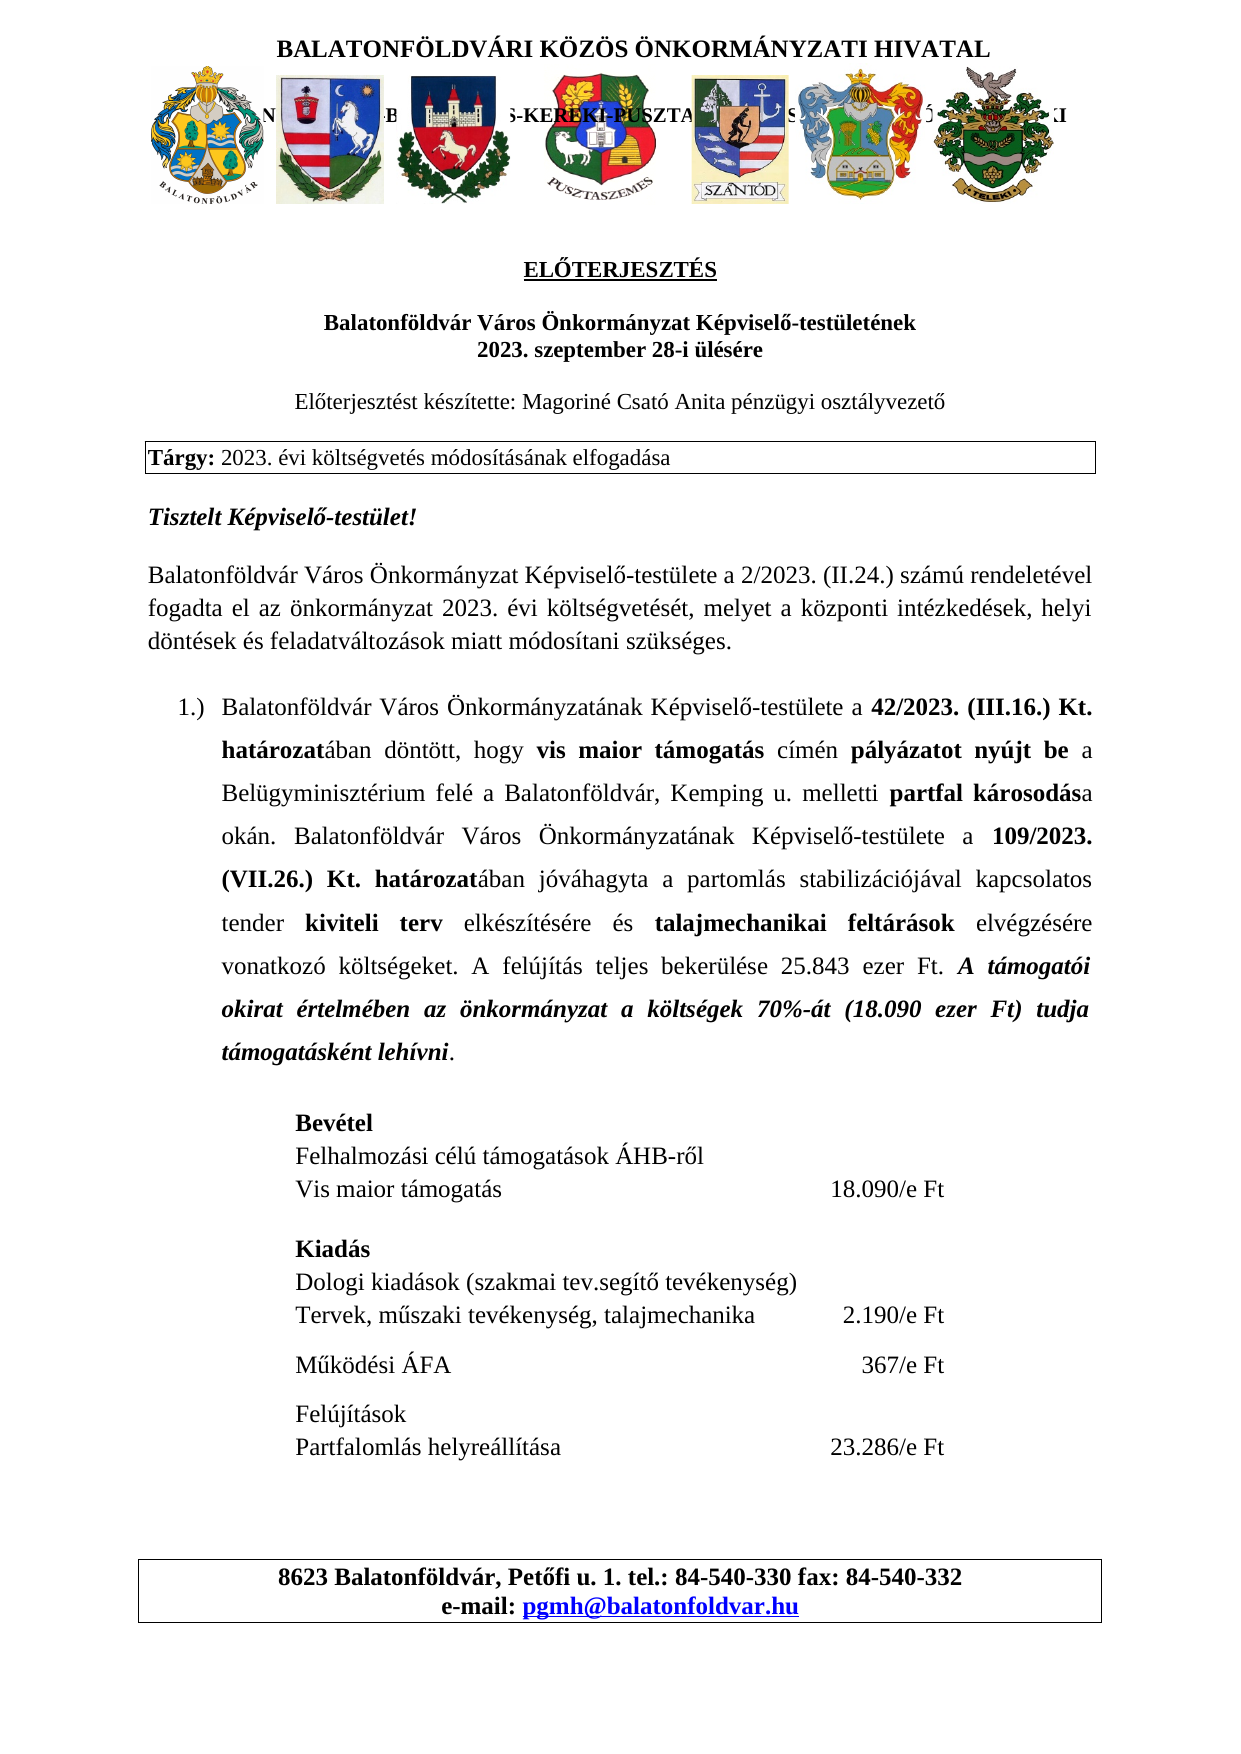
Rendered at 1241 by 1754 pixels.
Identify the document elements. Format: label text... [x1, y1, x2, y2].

list Működési ÁFA 367/e Ft [295, 1350, 945, 1379]
list Dologi kiadások (szakmai tev.segítő tevékenység) [295, 1267, 945, 1296]
list Vis maior támogatás 18.090/e Ft [295, 1174, 945, 1202]
list Felhalmozási célú támogatások ÁHB-ről [295, 1141, 945, 1169]
picture [276, 75, 384, 204]
list Felújítások [295, 1399, 945, 1428]
text Tisztelt Képviselő-testület! [148, 502, 1093, 531]
picture [396, 75, 511, 204]
picture [932, 66, 1055, 204]
list Tervek, műszaki tevékenység, talajmechanika 2.190/e Ft [295, 1300, 945, 1329]
list Bevétel [295, 1108, 1093, 1136]
picture [151, 66, 264, 204]
picture [794, 63, 927, 204]
list Kiadás [295, 1234, 945, 1263]
text Balatonföldvár Város Önkormányzat Képviselő-testületének [148, 309, 1093, 336]
list Balatonföldvár Város Önkormányzatának Képviselő-testülete a 42/2023. (III.16.) Kt. határozatában döntött, hogy vis maior támogatás címén pályázatot nyújt be a Belügyminisztérium felé a Balatonföldvár, Kemping u. melletti partfal károsodása okán. Balatonföldvár Város Önkormányzatának Képviselő-testülete a 109/2023. (VII.26.) Kt. határozatában jóváhagyta a partomlás stabilizációjával kapcsolatos tender kiviteli terv elkészítésére és talajmechanikai feltárások elvégzésére vonatkozó költségeket. A felújítás teljes bekerülése 25.843 ezer Ft. A támogatói okirat értelmében az önkormányzat a költségek 70%-át (18.090 ezer Ft) tudja támogatásként lehívni. [177, 692, 1093, 1066]
text Előterjesztést készítette: Magoriné Csató Anita pénzügyi osztályvezető [148, 388, 1093, 415]
text Tárgy: 2023. évi költségvetés módosításának elfogadása [146, 442, 1095, 473]
text ELŐTERJESZTÉS [148, 257, 1093, 283]
list Partfalomlás helyreállítása 23.286/e Ft [295, 1432, 945, 1461]
text 2023. szeptember 28-i ülésére [148, 336, 1093, 362]
picture [691, 75, 789, 204]
list Balatonföldvár Város Önkormányzat Képviselő-testülete a 2/2023. (II.24.) számú rendeletével fogadta el az önkormányzat 2023. évi költségvetését, melyet a központi intézkedések, helyi döntések és feladatváltozások miatt módosítani szükséges. [148, 560, 1093, 655]
